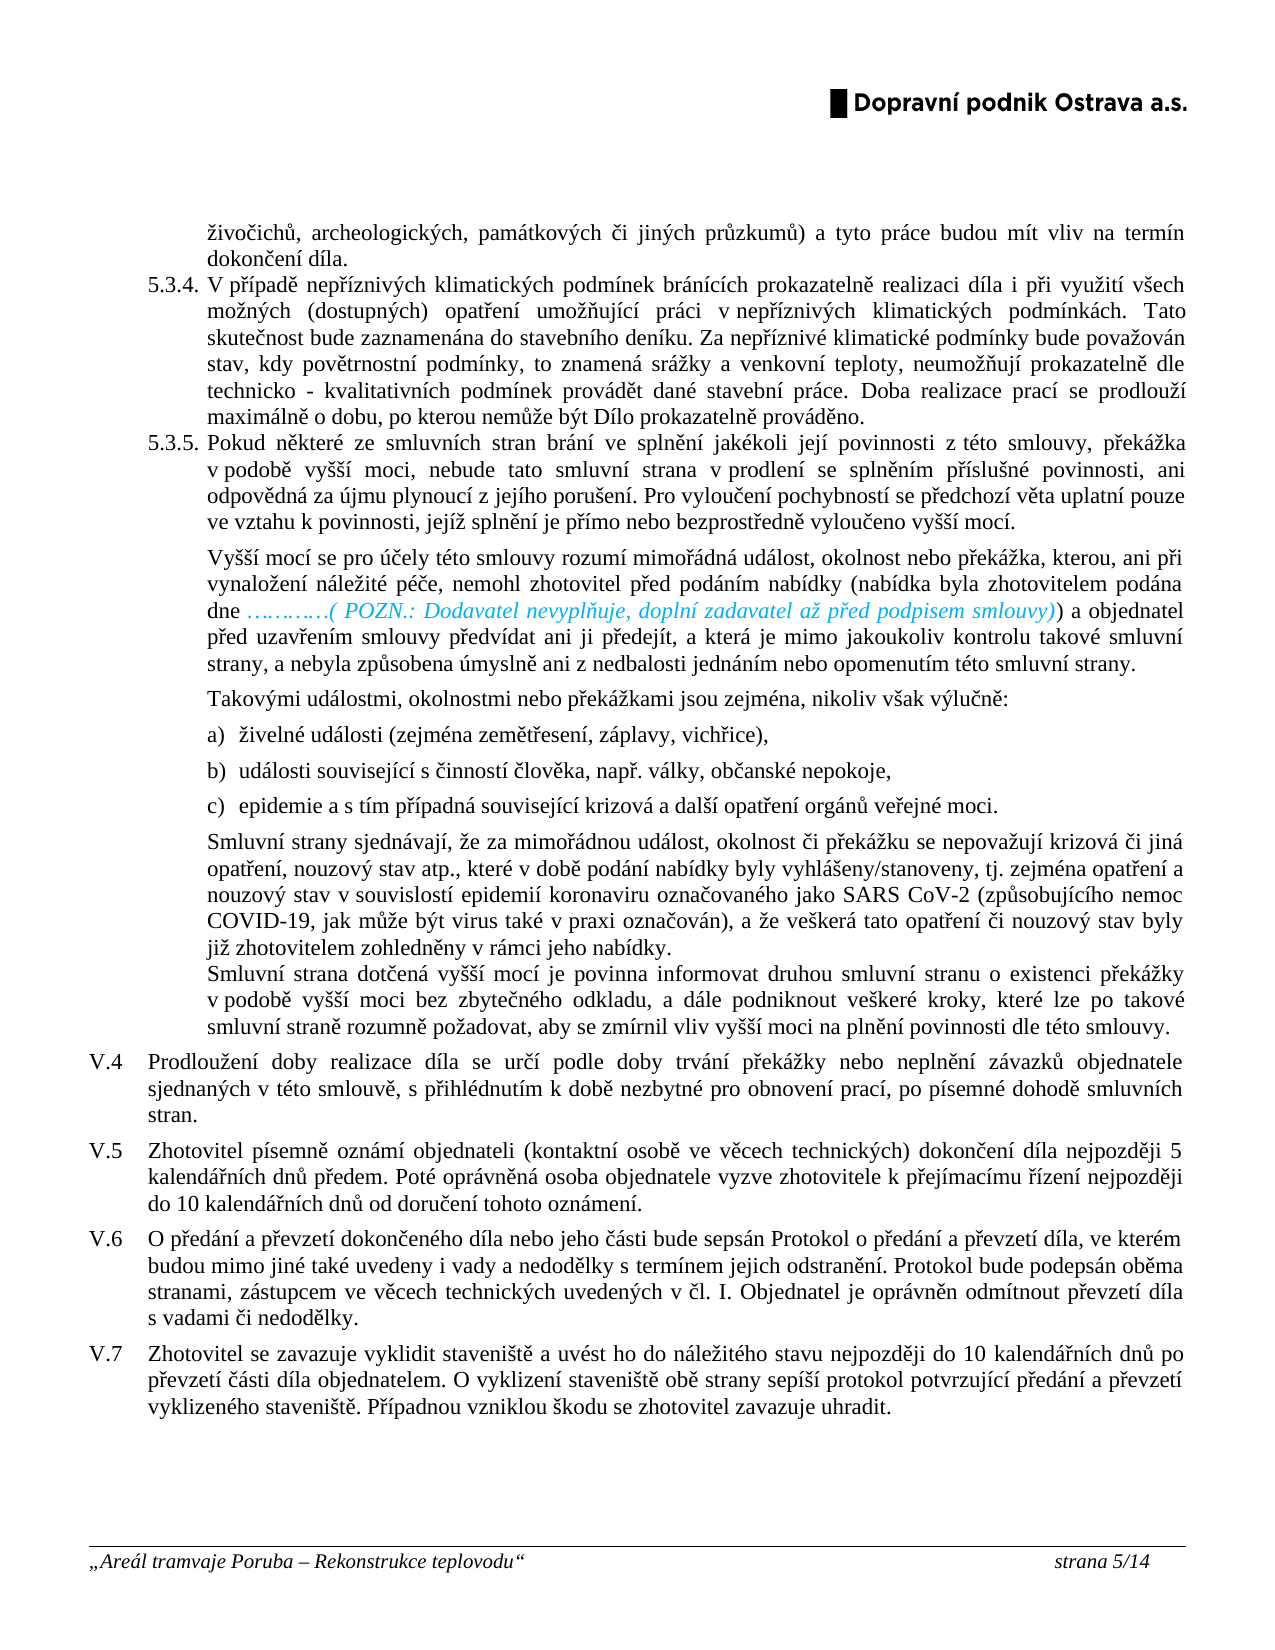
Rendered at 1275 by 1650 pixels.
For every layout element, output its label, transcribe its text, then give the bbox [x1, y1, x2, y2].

list epidemie a s tím případná související krizová a další opatření orgánů veřejné moci. [207, 792, 1184, 819]
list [148, 218, 1186, 271]
text Smluvní strany sjednávají, že za mimořádnou událost, okolnost či překážku se nepovažují krizová či jiná opatření, nouzový stav atp., které v době podání nabídky byly vyhlášeny/stanoveny, tj. zejména opatření a nouzový stav v souvislostí epidemií koronaviru označovaného jako SARS CoV-2 (způsobujícího nemoc COVID-19, jak může být virus také v praxi označován), a že veškerá tato opatření či nouzový stav byly již zhotovitelem zohledněny v rámci jeho nabídky. [207, 828, 1184, 960]
list Prodloužení doby realizace díla se určí podle doby trvání překážky nebo neplnění závazků objednatele sjednaných v této smlouvě, s přihlédnutím k době nezbytné pro obnovení prací, po písemné dohodě smluvních stran. [89, 1048, 1184, 1127]
list V případě nepříznivých klimatických podmínek bránících prokazatelně realizaci díla i při využití všech možných (dostupných) opatření umožňující práci v nepříznivých klimatických podmínkách. Tato skutečnost bude zaznamenána do stavebního deníku. Za nepříznivé klimatické podmínky bude považován stav, kdy povětrnostní podmínky, to znamená srážky a venkovní teploty, neumožňují prokazatelně dle technicko - kvalitativních podmínek provádět dané stavební práce. Doba realizace prací se prodlouží maximálně o dobu, po kterou nemůže být Dílo prokazatelně prováděno. [148, 271, 1186, 429]
list události související s činností člověka, např. války, občanské nepokoje, [207, 757, 1184, 783]
text Smluvní strana dotčená vyšší mocí je povinna informovat druhou smluvní stranu o existenci překážky v podobě vyšší moci bez zbytečného odkladu, a dále podniknout veškeré kroky, které lze po takové smluvní straně rozumně požadovat, aby se zmírnil vliv vyšší moci na plnění povinnosti dle této smlouvy. [207, 960, 1186, 1039]
picture [830, 89, 1187, 118]
list Zhotovitel písemně oznámí objednateli (kontaktní osobě ve věcech technických) dokončení díla nejpozději 5 kalendářních dnů předem. Poté oprávněná osoba objednatele vyzve zhotovitele k přejímacímu řízení nejpozději do 10 kalendářních dnů od doručení tohoto oznámení. [89, 1137, 1184, 1216]
text Vyšší mocí se pro účely této smlouvy rozumí mimořádná událost, okolnost nebo překážka, kterou, ani při vynaložení náležité péče, nemohl zhotovitel před podáním nabídky (nabídka byla zhotovitelem podána dne …………( POZN.: Dodavatel nevyplňuje, doplní zadavatel až před podpisem smlouvy)) a objednatel před uzavřením smlouvy předvídat ani ji předejít, a která je mimo jakoukoliv kontrolu takové smluvní strany, a nebyla způsobena úmyslně ani z nedbalosti jednáním nebo opomenutím této smluvní strany. [207, 544, 1184, 676]
list Pokud některé ze smluvních stran brání ve splnění jakékoli její povinnosti z této smlouvy, překážka v podobě vyšší moci, nebude tato smluvní strana v prodlení se splněním příslušné povinnosti, ani odpovědná za újmu plynoucí z jejího porušení. Pro vyloučení pochybností se předchozí věta uplatní pouze ve vztahu k povinnosti, jejíž splnění je přímo nebo bezprostředně vyloučeno vyšší mocí. [148, 429, 1186, 535]
list Zhotovitel se zavazuje vyklidit staveniště a uvést ho do náležitého stavu nejpozději do 10 kalendářních dnů po převzetí části díla objednatelem. O vyklizení staveniště obě strany sepíší protokol potvrzující předání a převzetí vyklizeného staveniště. Případnou vzniklou škodu se zhotovitel zavazuje uhradit. [89, 1340, 1184, 1419]
list živelné události (zejména zemětřesení, záplavy, vichřice), [207, 721, 1184, 747]
list O předání a převzetí dokončeného díla nebo jeho části bude sepsán Protokol o předání a převzetí díla, ve kterém budou mimo jiné také uvedeny i vady a nedodělky s termínem jejich odstranění. Protokol bude podepsán oběma stranami, zástupcem ve věcech technických uvedených v čl. I. Objednatel je oprávněn odmítnout převzetí díla s vadami či nedodělky. [89, 1225, 1184, 1331]
text Takovými událostmi, okolnostmi nebo překážkami jsou zejména, nikoliv však výlučně: [207, 685, 1184, 712]
